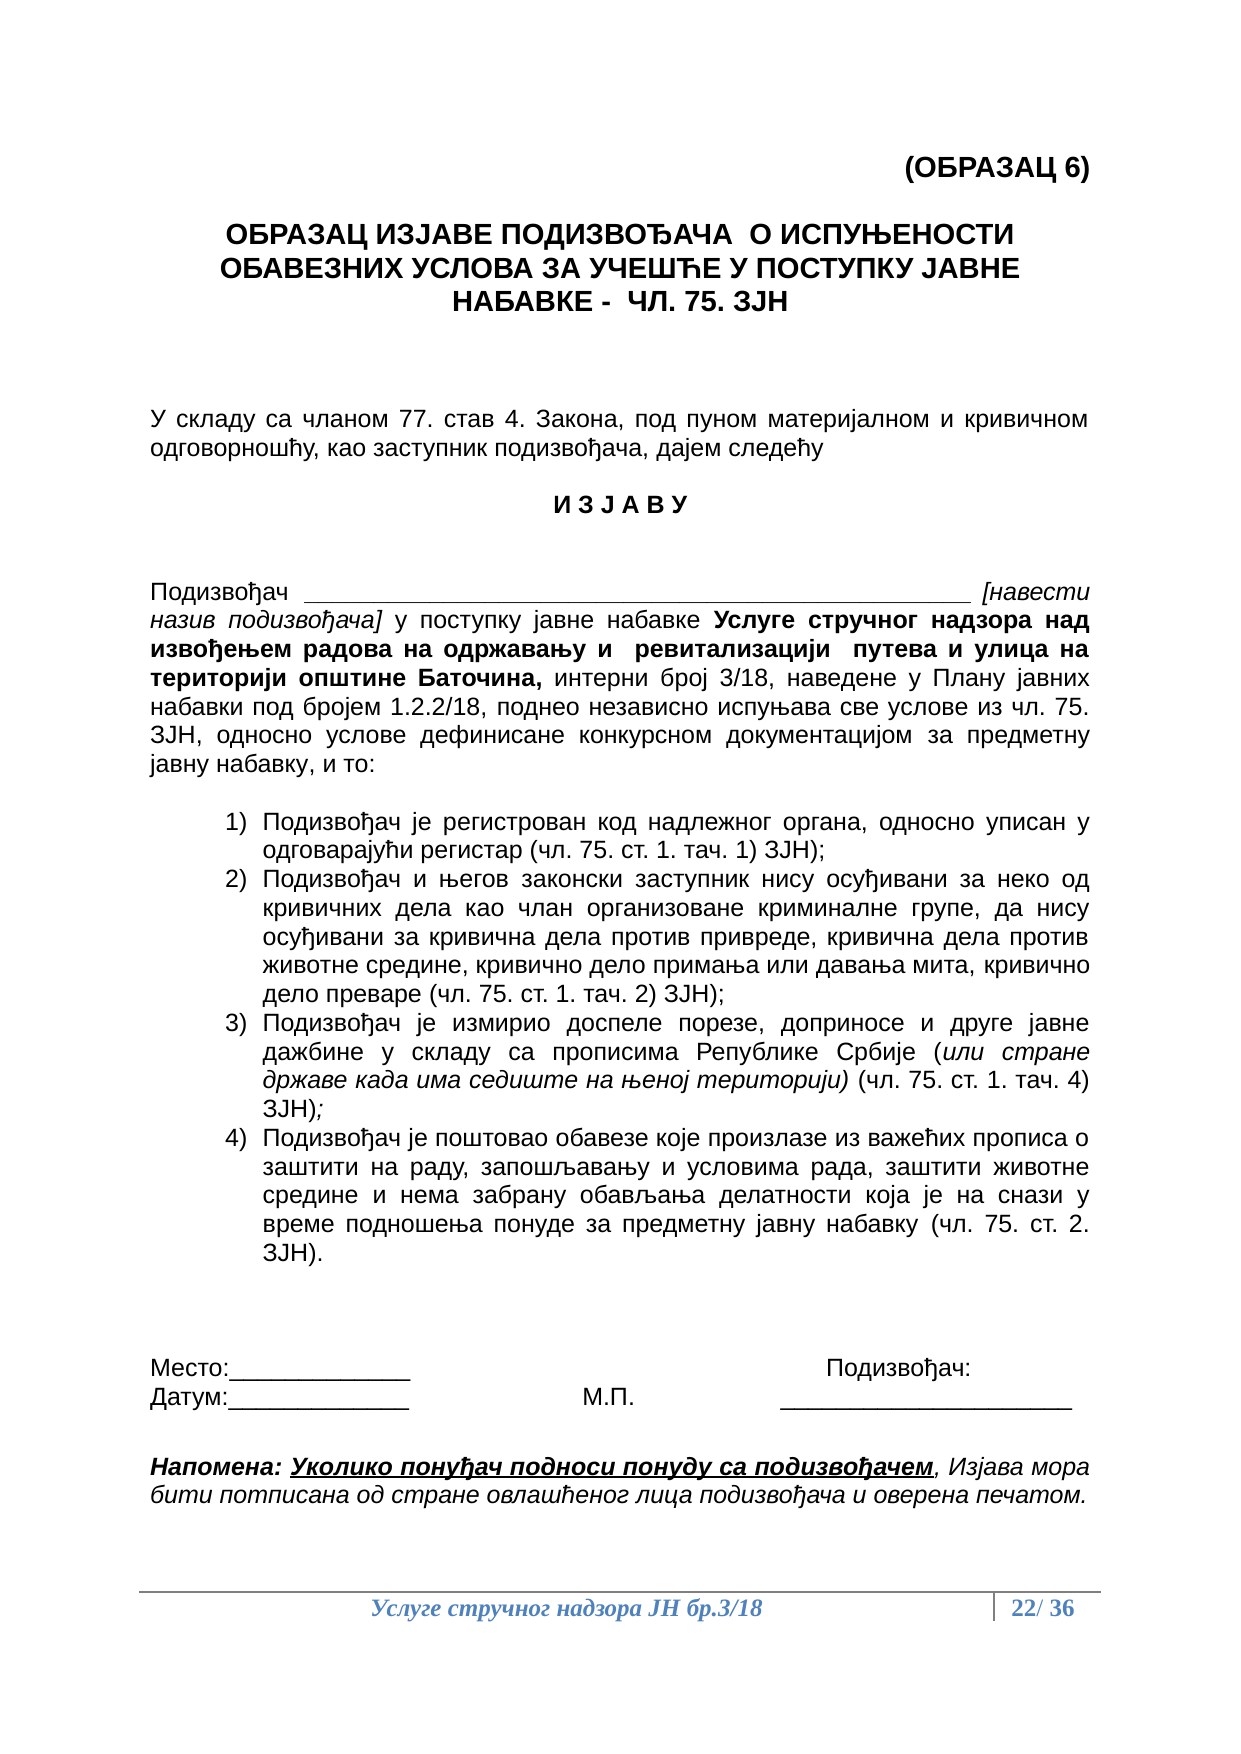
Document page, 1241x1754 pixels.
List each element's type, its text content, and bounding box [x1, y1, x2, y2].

list Напомена: Уколико понуђач подноси понуду са подизвођачем, Изјава мора бити потписана од стране овлашћеног лица подизвођача и оверена печатом. [150, 1451, 1090, 1509]
text Место:_____________ Подизвођач: [150, 1353, 1090, 1381]
text ОБРАЗАЦ ИЗЈАВЕ ПОДИЗВОЂАЧА О ИСПУЊЕНОСТИ ОБАВЕЗНИХ УСЛОВА ЗА УЧЕШЋЕ У ПОСТУПКУ ЈАВНЕ НАБАВКЕ - ЧЛ. 75. ЗЈН [150, 217, 1090, 318]
list Подизвођач је регистрован код надлежног органа, односно уписан у одговарајући регистар (чл. 75. ст. 1. тач. 1) ЗЈН); [225, 806, 1090, 864]
text И З Ј А В У [150, 490, 1090, 519]
list Подизвођач је поштовао обавезе које произлазе из важећих прописа о заштити на раду, запошљавању и условима рада, заштити животне средине и нема забрану обављања делатности која је на снази у време подношења понуде за предметну јавну набавку (чл. 75. ст. 2. ЗЈН). [225, 1123, 1090, 1266]
list Подизвођач је измирио доспеле порезе, доприносе и друге јавне дажбине у складу са прописима Републике Србије (или стране државе када има седиште на њеној територији) (чл. 75. ст. 1. тач. 4) ЗЈН); [225, 1008, 1090, 1123]
list Подизвођач и његов законски заступник нису осуђивани за неко од кривичних дела као члан организоване криминалне групе, да нису осуђивани за кривична дела против привреде, кривична дела против животне средине, кривично дело примања или давања мита, кривично дело преваре (чл. 75. ст. 1. тач. 2) ЗЈН); [225, 864, 1090, 1008]
text Подизвођач ________________________________________________ [навести назив подизвођача] у поступку јавне набавке Услуге стручног надзора над извођењем радова на одржавању и ревитализацији путева и улица на територији општине Баточина, интерни број 3/18, наведене у Плану јавних набавки под бројем 1.2.2/18, поднео независно испуњава све услове из чл. 75. ЗЈН, односно услове дефинисане конкурсном документацијом за предметну јавну набавку, и то: [150, 576, 1090, 778]
text У складу са чланом 77. став 4. Закона, под пуном материјалном и кривичном одговорношћу, као заступник подизвођача, дајем следећу [150, 404, 1090, 461]
text (ОБРАЗАЦ 6) [150, 150, 1090, 183]
text Датум:_____________ М.П. _____________________ [150, 1381, 1090, 1410]
